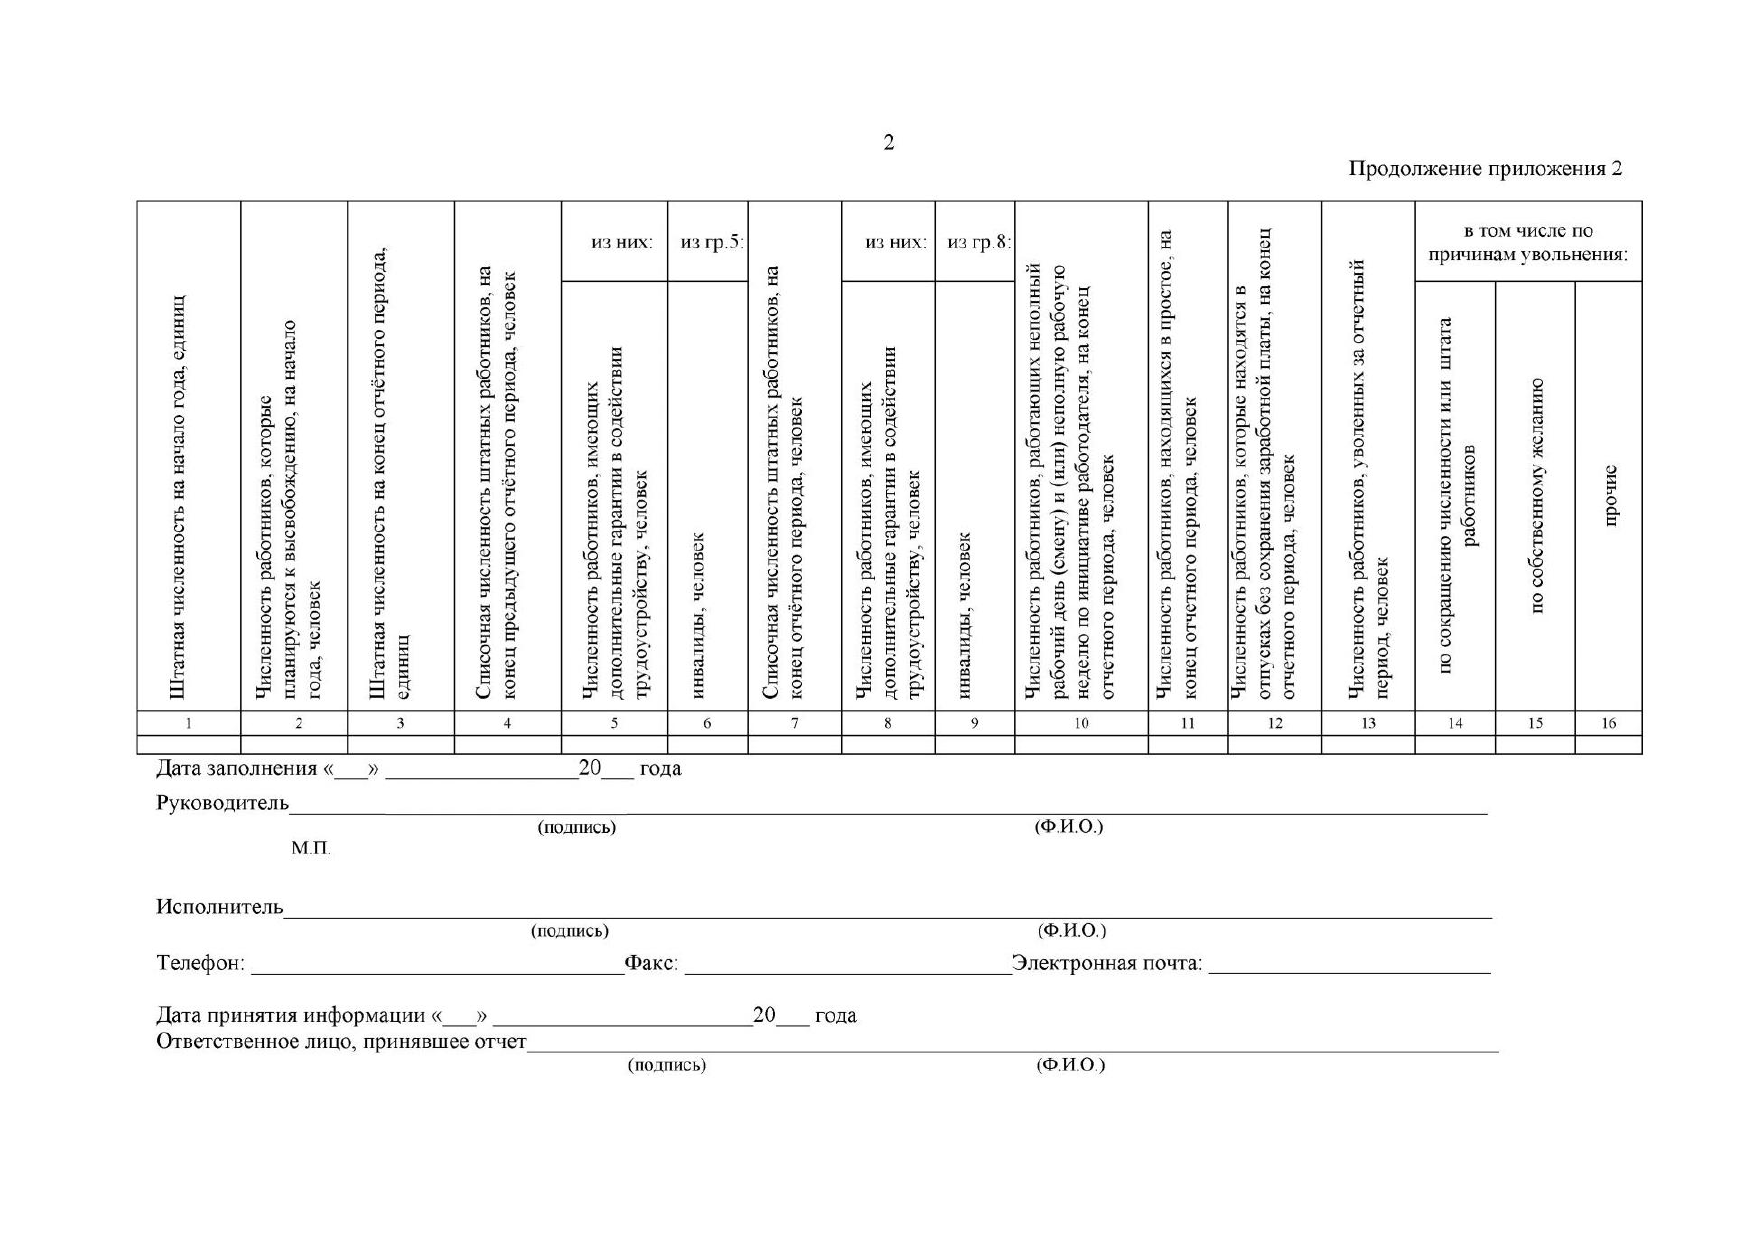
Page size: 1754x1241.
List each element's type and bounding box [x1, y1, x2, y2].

picture [115, 115, 1666, 1126]
